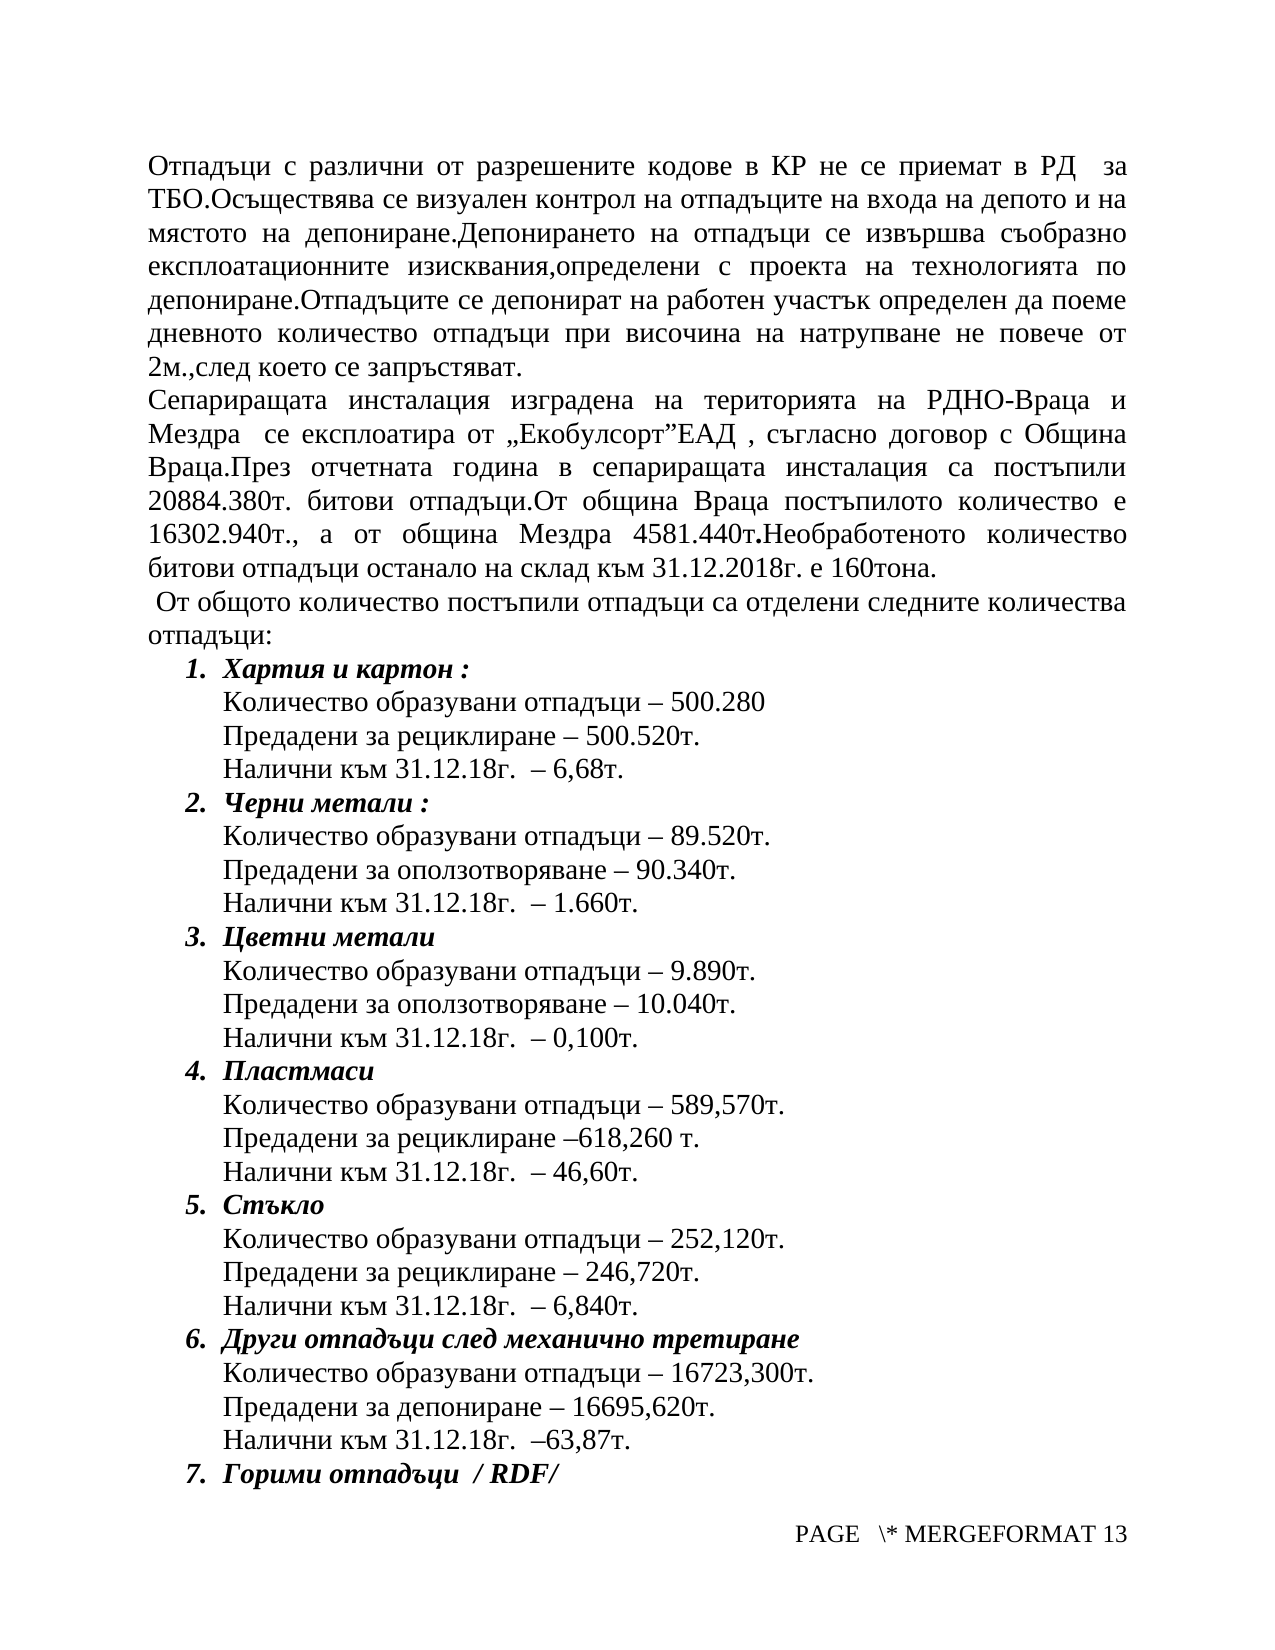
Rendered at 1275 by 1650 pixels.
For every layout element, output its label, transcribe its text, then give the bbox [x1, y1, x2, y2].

list Черни метали : [185, 785, 1127, 818]
text Налични към 31.12.18г. – 46,60т. [223, 1154, 1127, 1187]
text Отпадъци с различни от разрешените кодове в КР не се приемат в РД за ТБО.Осъществява се визуален контрол на отпадъците на входа на депото и на мястото на депониране.Депонирането на отпадъци се извършва съобразно експлоатационните изисквания,определени с проекта на технологията по депониране.Отпадъците се депонират на работен участък определен да поеме дневното количество отпадъци при височина на натрупване не повече от 2м.,след което се запръстяват. [148, 148, 1127, 382]
list Други отпадъци след механично третиране [185, 1322, 1127, 1355]
text Предадени за депониране – 16695,620т. [223, 1389, 1127, 1422]
text Налични към 31.12.18г. –63,87т. [223, 1422, 1127, 1456]
list Хартия и картон : [185, 651, 1127, 684]
text Количество образувани отпадъци – 252,120т. [223, 1221, 1127, 1254]
text Количество образувани отпадъци – 589,570т. [223, 1087, 1127, 1120]
list Цветни метали [185, 919, 1127, 953]
text Количество образувани отпадъци – 500.280 [223, 684, 1127, 718]
text Предадени за рециклиране – 246,720т. [223, 1254, 1127, 1288]
text Сепариращата инсталация изградена на територията на РДНО-Враца и Мездра се експлоатира от „Екобулсорт”ЕАД , съгласно договор с Община Враца.През отчетната година в сепариращата инсталация са постъпили 20884.380т. битови отпадъци.От община Враца постъпилото количество е 16302.940т., а от община Мездра 4581.440т.Необработеното количество битови отпадъци останало на склад към 31.12.2018г. е 160тона. [148, 382, 1127, 584]
text От общото количество постъпили отпадъци са отделени следните количества отпадъци: [148, 584, 1127, 651]
text Предадени за оползотворяване – 90.340т. [223, 852, 1127, 886]
text Количество образувани отпадъци – 89.520т. [223, 818, 1127, 852]
text Предадени за рециклиране –618,260 т. [223, 1120, 1127, 1154]
list Горими отпадъци / RDF/ [185, 1456, 1127, 1489]
text Количество образувани отпадъци – 9.890т. [223, 953, 1127, 986]
list Пластмаси [185, 1053, 1127, 1087]
text Налични към 31.12.18г. – 1.660т. [223, 886, 1127, 919]
text Налични към 31.12.18г. – 0,100т. [223, 1020, 1127, 1053]
text Предадени за рециклиране – 500.520т. [223, 718, 1127, 751]
text Налични към 31.12.18г. – 6,68т. [223, 751, 1127, 785]
text Налични към 31.12.18г. – 6,840т. [223, 1288, 1127, 1322]
list Стъкло [185, 1187, 1127, 1221]
text Предадени за оползотворяване – 10.040т. [223, 986, 1127, 1020]
text Количество образувани отпадъци – 16723,300т. [223, 1355, 1127, 1389]
